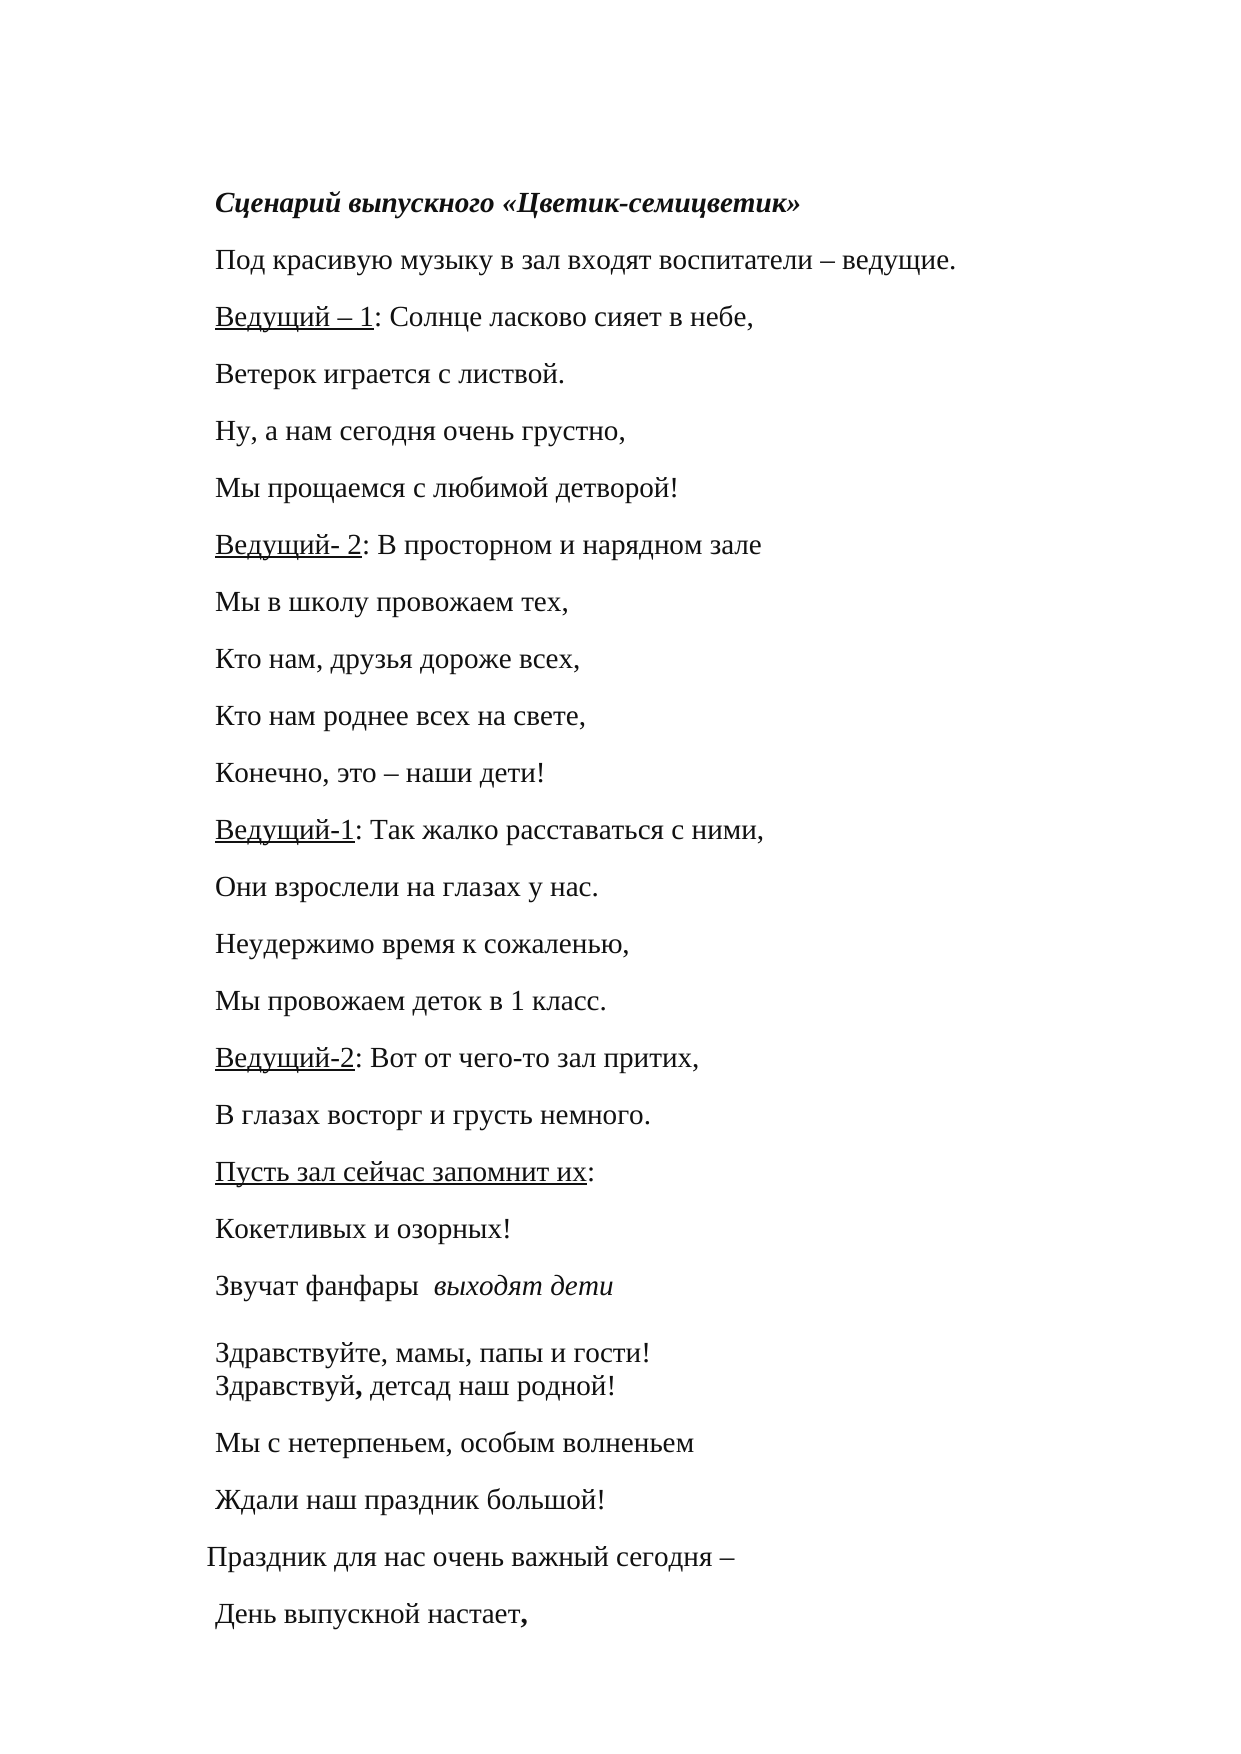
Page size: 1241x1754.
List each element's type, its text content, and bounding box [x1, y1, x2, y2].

text Звучат фанфары выходят дети [177, 1268, 1152, 1301]
text Мы прощаемся с любимой детворой! [177, 470, 1152, 504]
text Конечно, это – наши дети! [177, 755, 1152, 788]
text В глазах восторг и грусть немного. [177, 1097, 1152, 1130]
text Они взрослели на глазах у нас. [177, 869, 1152, 902]
text Пусть зал сейчас запомнит их: [177, 1154, 1152, 1187]
text Мы провожаем деток в 1 класс. [177, 983, 1152, 1016]
text День выпускной настает, [177, 1596, 1152, 1630]
text Ведущий-2: Вот от чего-то зал притих, [177, 1040, 1152, 1073]
text Ведущий- 2: В просторном и нарядном зале [177, 527, 1152, 561]
text Кокетливых и озорных! [177, 1211, 1152, 1244]
text Кто нам роднее всех на свете, [177, 698, 1152, 732]
text Ветерок играется с листвой. [177, 356, 1152, 390]
text Здравствуй, детсад наш родной! [177, 1368, 1152, 1402]
text Мы с нетерпеньем, особым волненьем [177, 1425, 1152, 1459]
text Мы в школу провожаем тех, [177, 584, 1152, 618]
text Ведущий – 1: Солнце ласково сияет в небе, [177, 299, 1152, 333]
text Неудержимо время к сожаленью, [177, 926, 1152, 959]
text Сценарий выпускного «Цветик-семицветик» [177, 185, 1152, 219]
text Ждали наш праздник большой! [177, 1482, 1152, 1516]
text Под красивую музыку в зал входят воспитатели – ведущие. [177, 242, 1152, 276]
text Праздник для нас очень важный сегодня – [177, 1539, 1152, 1573]
text Ну, а нам сегодня очень грустно, [177, 413, 1152, 447]
text Ведущий-1: Так жалко расставаться с ними, [177, 812, 1152, 846]
text Кто нам, друзья дороже всех, [177, 641, 1152, 674]
text Здравствуйте, мамы, папы и гости! [177, 1335, 1152, 1368]
